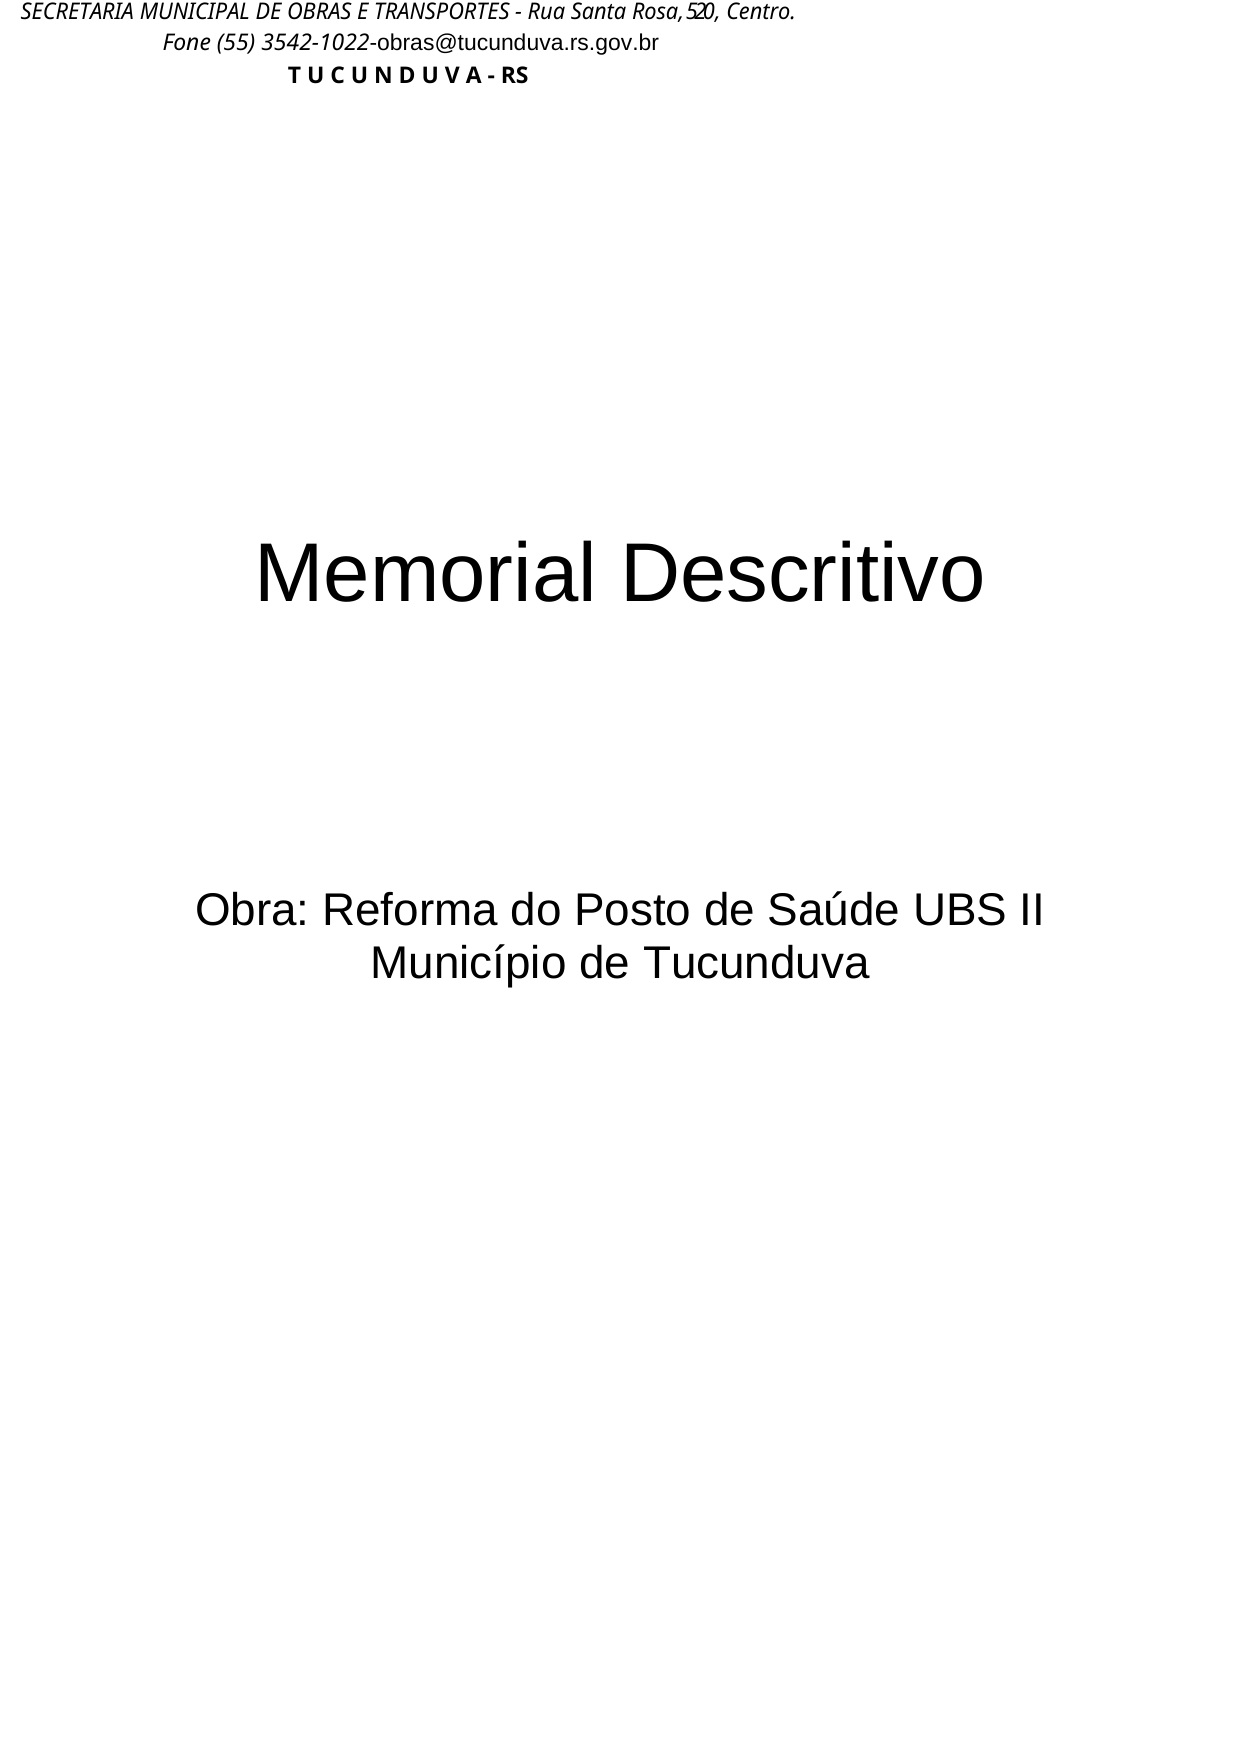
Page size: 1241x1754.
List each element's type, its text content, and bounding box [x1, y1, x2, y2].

text Memorial Descritivo [254, 524, 1082, 619]
text Obra: Reforma do Posto de Saúde UBS II Município de Tucunduva [184, 883, 1056, 988]
